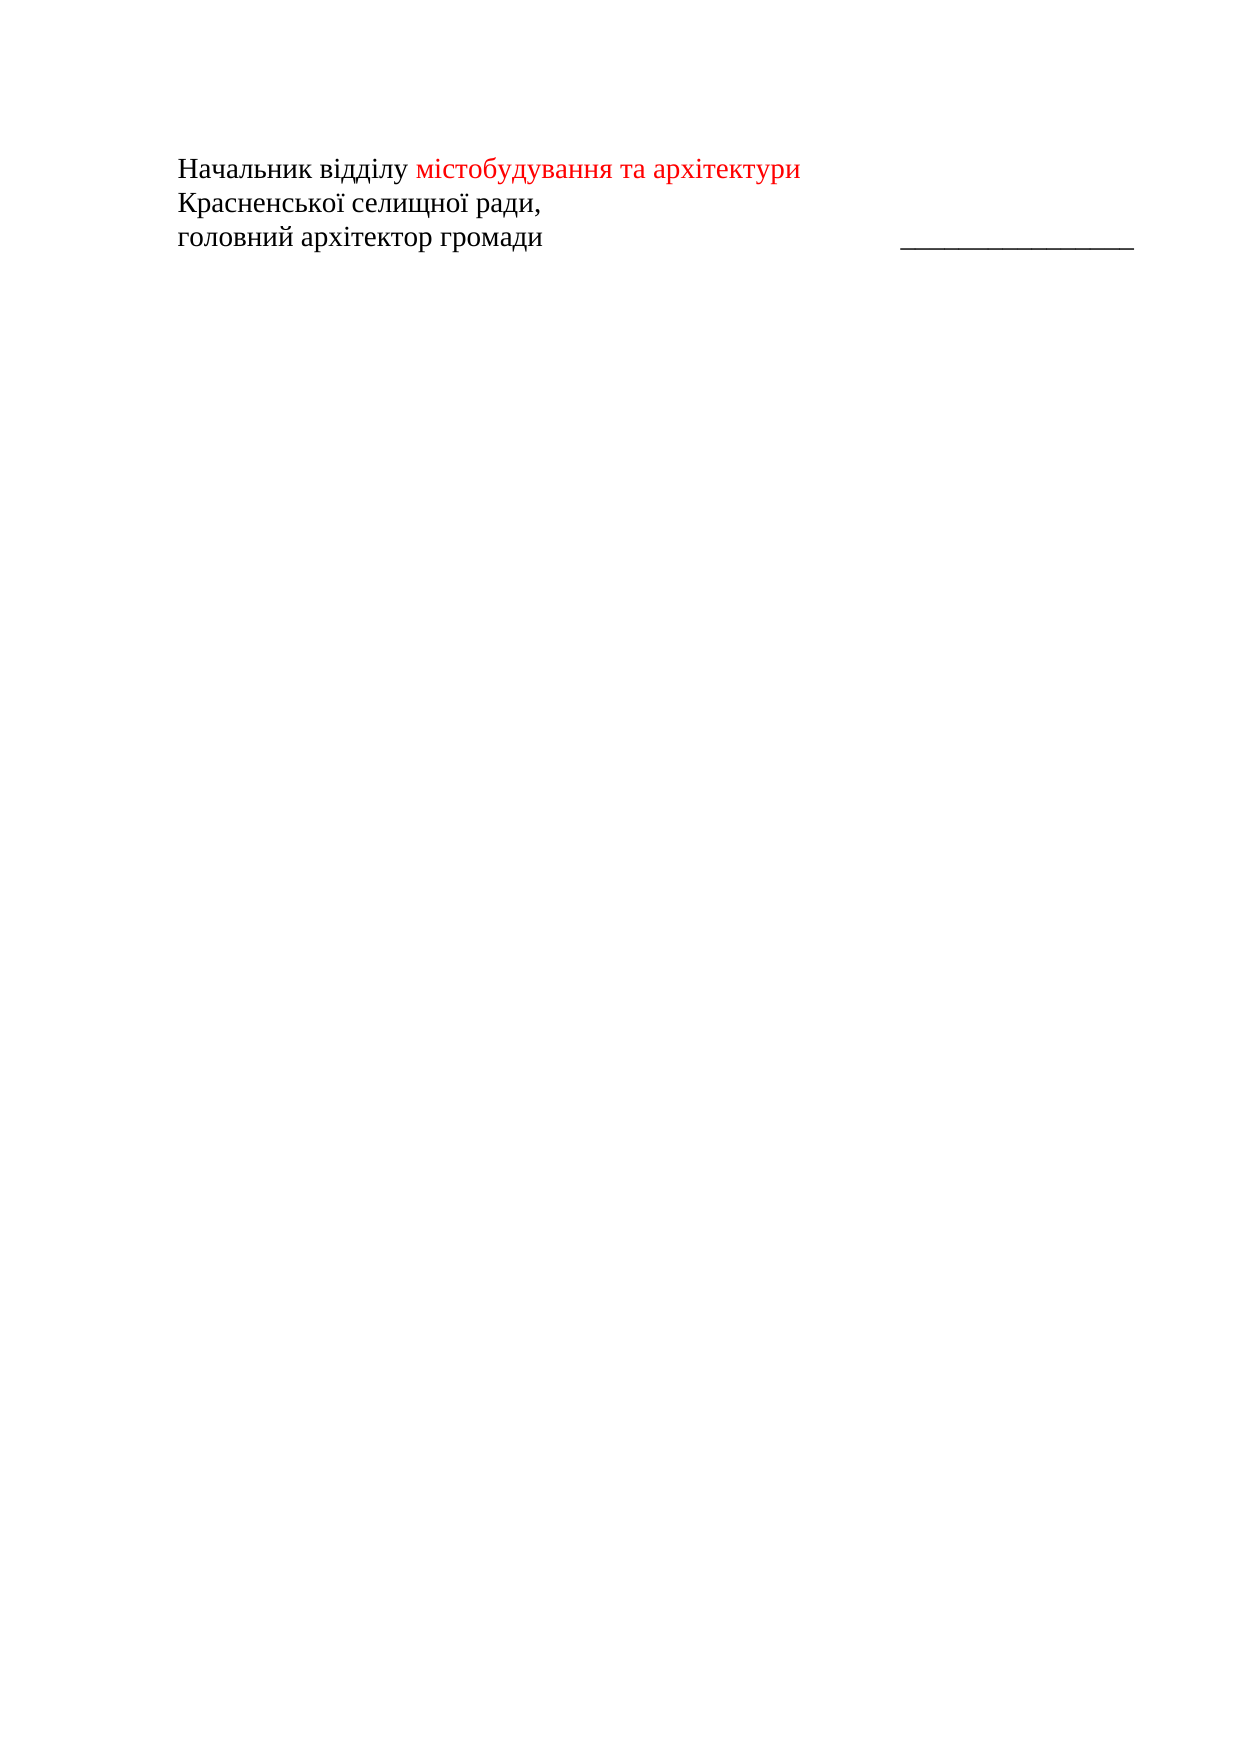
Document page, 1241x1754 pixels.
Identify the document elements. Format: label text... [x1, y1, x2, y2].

text Красненської селищної ради, [177, 185, 1152, 219]
text Начальник відділу містобудування та архітектури [177, 152, 1152, 185]
text головний архітектор громади ________________ [177, 219, 1152, 252]
